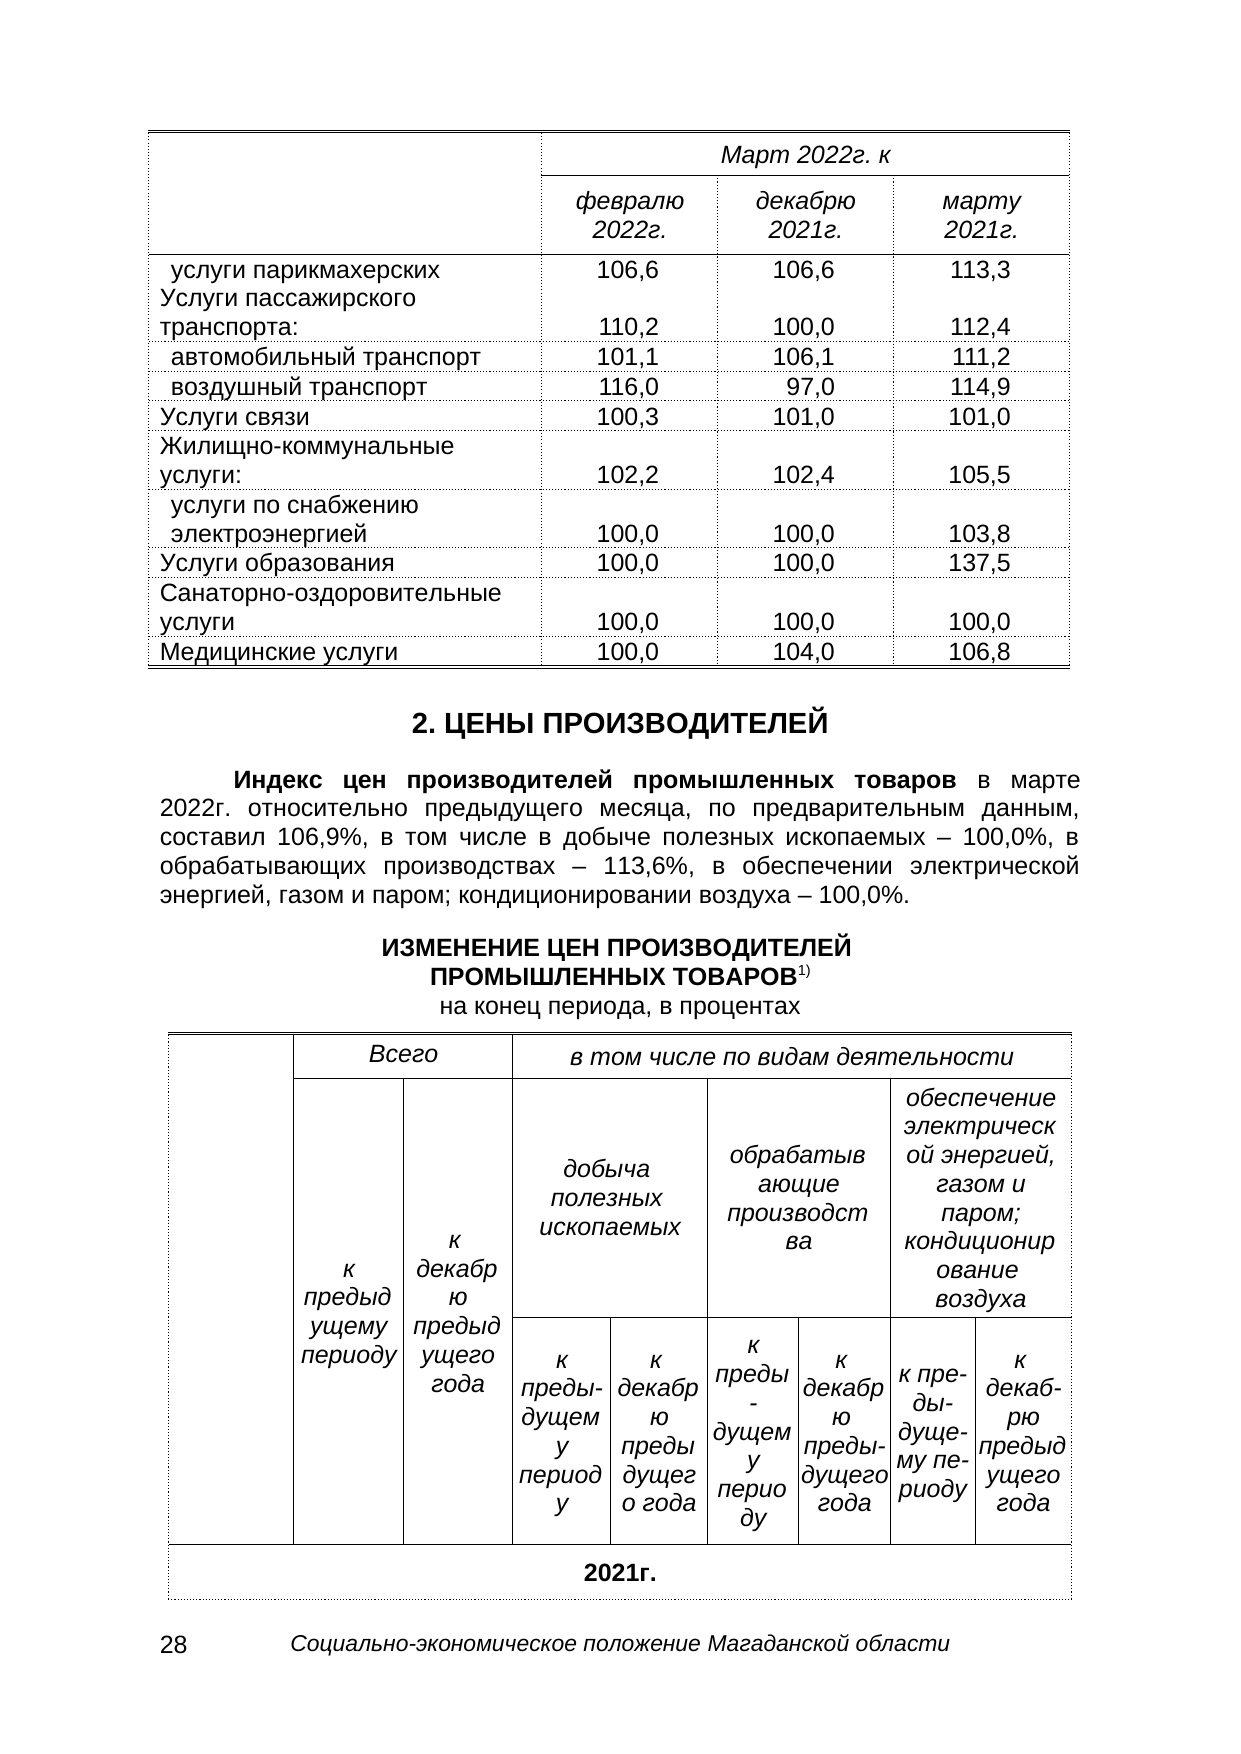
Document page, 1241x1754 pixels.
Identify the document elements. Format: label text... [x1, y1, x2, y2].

table_header в том числе по видам деятельности [513, 1035, 1072, 1077]
table_cell к преды-дущему периоду [513, 1318, 610, 1544]
table_cell обеспечение электрической энергией, газом и паром; кондиционирование воздуха [891, 1079, 1072, 1317]
table_cell Услуги связи [148, 400, 542, 430]
table_cell 100,0 [718, 577, 894, 636]
table_cell воздушный транспорт [148, 371, 542, 400]
table_cell к декабрю предыдущего года [611, 1318, 707, 1544]
table_cell 104,0 [718, 636, 894, 665]
table_cell 112,4 [894, 283, 1069, 341]
table_cell 100,0 [894, 577, 1069, 636]
table_cell 100,0 [718, 283, 894, 341]
table_cell 137,5 [894, 547, 1069, 577]
text ИЗМЕНЕНИЕ ЦЕН ПРОИЗВОДИТЕЛЕЙ ПРОМЫШЛЕННЫХ ТОВАРОВ1) на конец периода, в процентах [159, 933, 1081, 1019]
table_cell 102,2 [542, 430, 718, 489]
table_cell 100,0 [542, 636, 718, 665]
table_cell 2021г. [169, 1545, 1072, 1599]
table_cell 102,4 [718, 430, 894, 489]
table_cell 106,8 [894, 636, 1069, 665]
table_cell марту 2021г. [894, 176, 1069, 253]
table_cell автомобильный транспорт [148, 341, 542, 371]
table_header [148, 133, 542, 253]
table_cell Услуги образования [148, 547, 542, 577]
table_cell 110,2 [542, 283, 718, 341]
table_cell 101,0 [894, 400, 1069, 430]
table_header Март 2022г. к [542, 133, 1069, 175]
table_cell к декабрю преды-дущего года [799, 1318, 890, 1544]
table_cell к декабрю предыдущего года [404, 1079, 512, 1544]
table_cell 101,0 [718, 400, 894, 430]
subtitle 2. ЦЕНЫ ПРОИЗВОДИТЕЛЕЙ [159, 706, 1081, 739]
table_cell 103,8 [894, 489, 1069, 547]
table_cell 100,0 [542, 547, 718, 577]
table_cell к преды-дущему периоду [708, 1318, 798, 1544]
table_header Всего [294, 1035, 512, 1077]
table_cell 101,1 [542, 341, 718, 371]
table_cell 100,0 [718, 547, 894, 577]
table_cell февралю 2022г. [542, 176, 718, 253]
table_cell 100,0 [542, 489, 718, 547]
table_cell 113,3 [894, 255, 1069, 283]
table_cell добыча полезных ископаемых [513, 1079, 707, 1317]
table_cell 100,0 [542, 577, 718, 636]
table_cell 97,0 [718, 371, 894, 400]
table_cell к декаб-рю предыдущего года [976, 1318, 1072, 1544]
table_cell 111,2 [894, 341, 1069, 371]
table_cell Жилищно-коммунальные услуги: [148, 430, 542, 489]
table_cell Медицинские услуги [148, 636, 542, 665]
table_cell обрабатывающие производства [708, 1079, 890, 1317]
table_cell 100,3 [542, 400, 718, 430]
table_cell 114,9 [894, 371, 1069, 400]
table_cell Услуги пассажирского транспорта: [148, 283, 542, 341]
table_cell к предыдущему периоду [294, 1079, 403, 1544]
table_header [169, 1035, 293, 1544]
table_cell Санаторно-оздоровительные услуги [148, 577, 542, 636]
table_cell декабрю 2021г. [718, 176, 894, 253]
text Индекс цен производителей промышленных товаров в марте 2022г. относительно предыдущего месяца, по предварительным данным, составил 106,9%, в том числе в добыче полезных ископаемых – 100,0%, в обрабатывающих производствах – 113,6%, в обеспечении электрической энергией, газом и паром; кондиционировании воздуха – 100,0%. [159, 764, 1081, 908]
table_cell 106,1 [718, 341, 894, 371]
table_cell услуги по снабжению электроэнергией [148, 489, 542, 547]
table_cell 106,6 [718, 255, 894, 283]
table_cell 116,0 [542, 371, 718, 400]
table_cell 106,6 [542, 255, 718, 283]
table_cell услуги парикмахерских [148, 255, 542, 283]
table_cell 100,0 [718, 489, 894, 547]
table_cell к пре-ды-дуще-му пе-риоду [891, 1318, 975, 1544]
table_cell 105,5 [894, 430, 1069, 489]
